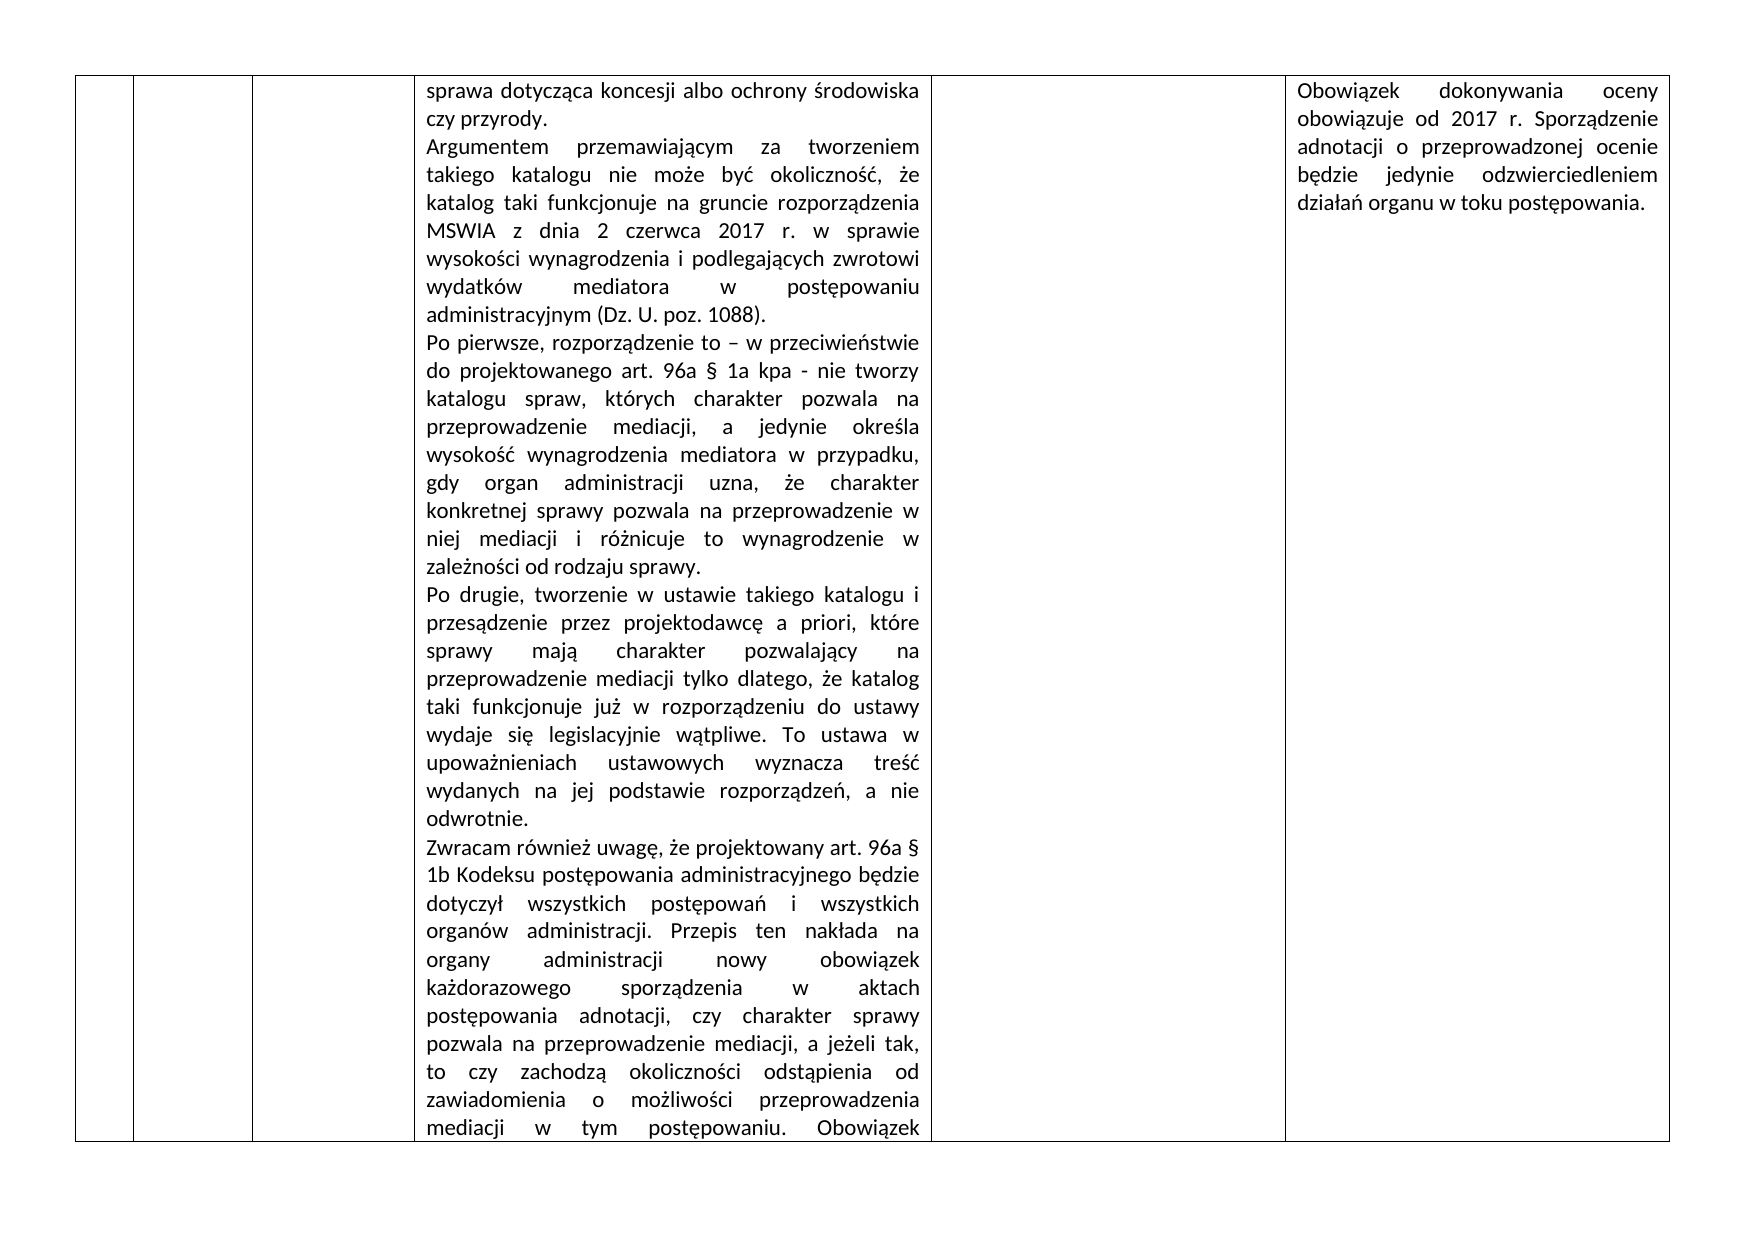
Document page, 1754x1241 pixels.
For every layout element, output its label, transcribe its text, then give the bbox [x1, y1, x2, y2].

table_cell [1286, 76, 1669, 1141]
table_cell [253, 76, 414, 1141]
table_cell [134, 76, 252, 1141]
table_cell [415, 76, 931, 1141]
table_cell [932, 76, 1285, 1141]
table_cell 3 [76, 76, 133, 1141]
